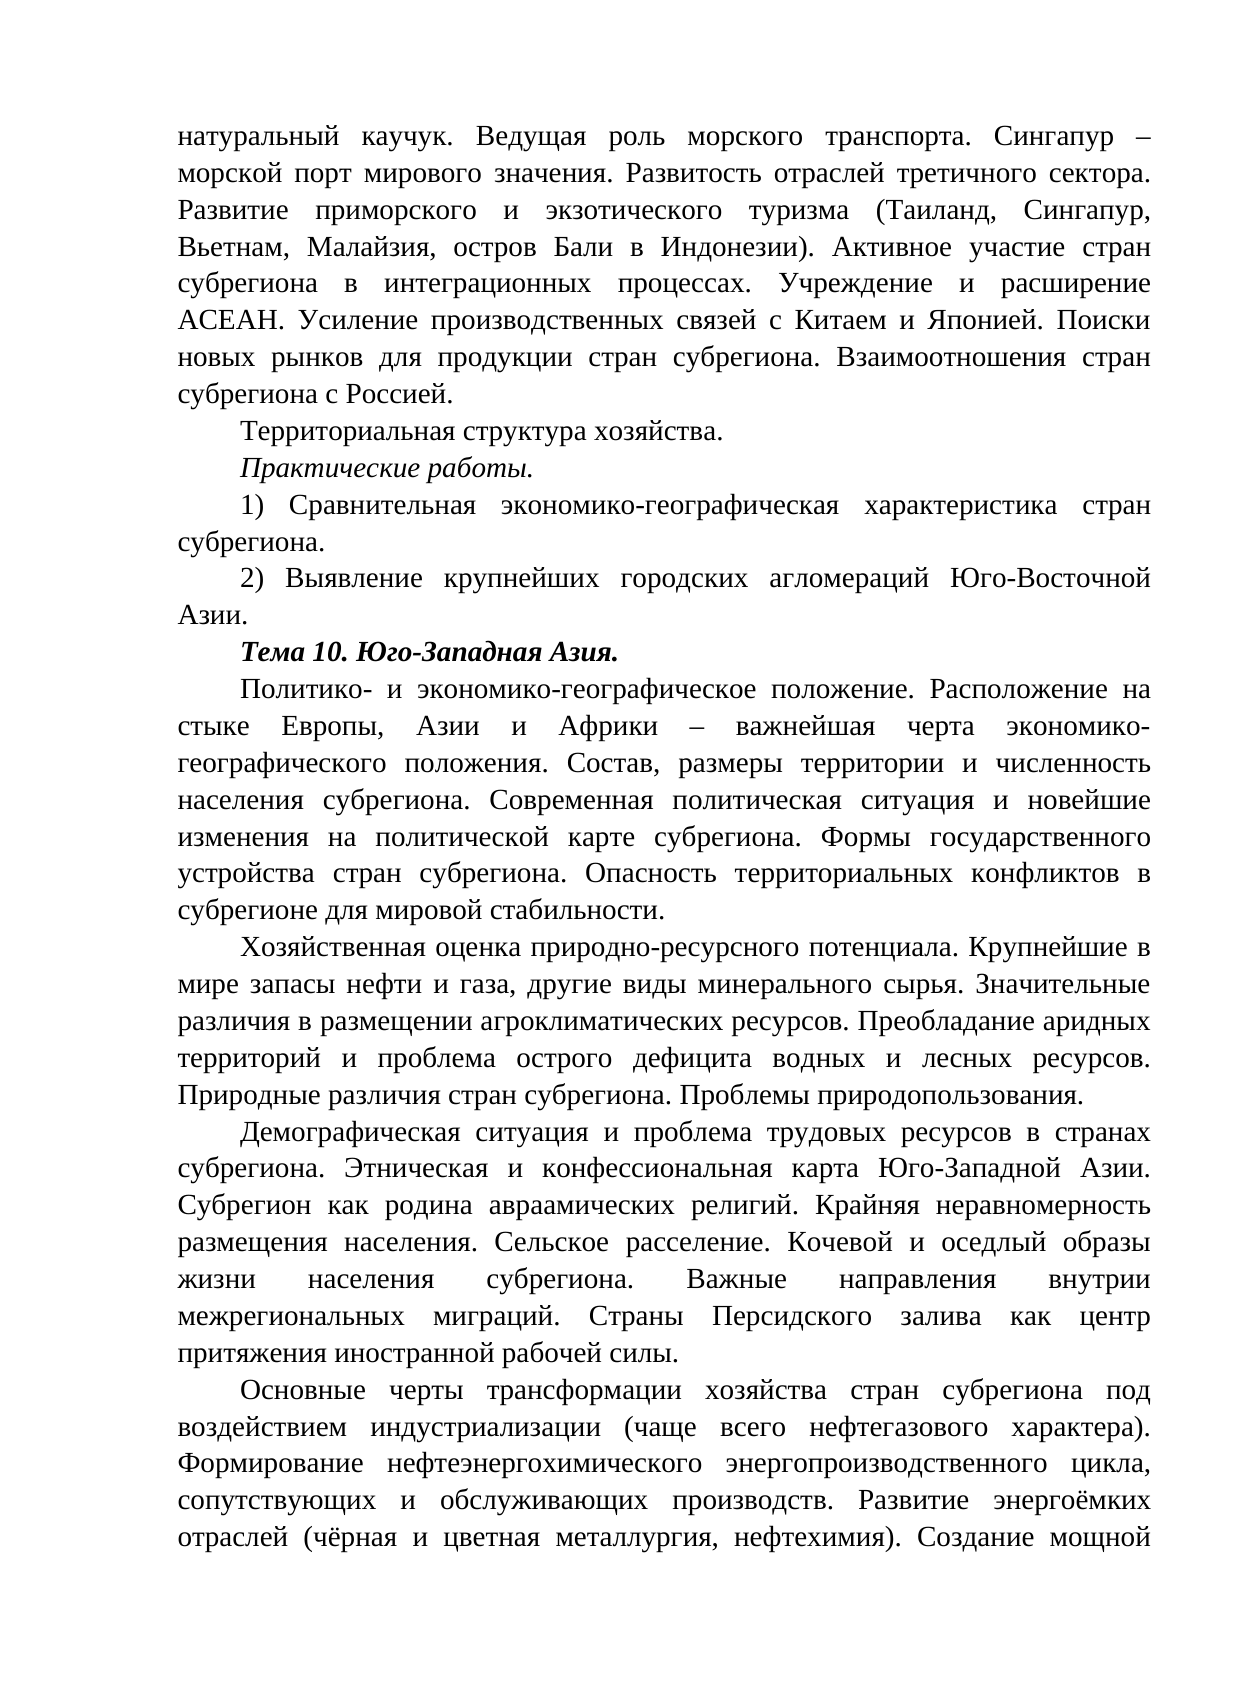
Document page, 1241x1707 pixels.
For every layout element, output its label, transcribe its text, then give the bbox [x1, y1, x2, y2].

text 2) Выявление крупнейших городских агломераций Юго-Восточной Азии. [177, 561, 1152, 631]
text Территориальная структура хозяйства. [177, 413, 1152, 447]
text Демографическая ситуация и проблема трудовых ресурсов в странах субрегиона. Этническая и конфессиональная карта Юго-Западной Азии. Субрегион как родина авраамических религий. Крайняя неравномерность размещения населения. Сельское расселение. Кочевой и оседлый образы жизни населения субрегиона. Важные направления внутрии межрегиональных миграций. Страны Персидского залива как центр притяжения иностранной рабочей силы. [177, 1114, 1152, 1368]
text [177, 118, 1152, 410]
text Тема 10. Юго-Западная Азия. [177, 634, 1152, 668]
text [177, 1372, 1152, 1553]
text 1) Сравнительная экономико-географическая характеристика стран субрегиона. [177, 487, 1152, 557]
text Политико- и экономико-географическое положение. Расположение на стыке Европы, Азии и Африки – важнейшая черта экономико-географического положения. Состав, размеры территории и численность населения субрегиона. Современная политическая ситуация и новейшие изменения на политической карте субрегиона. Формы государственного устройства стран субрегиона. Опасность территориальных конфликтов в субрегионе для мировой стабильности. [177, 671, 1152, 926]
text Хозяйственная оценка природно-ресурсного потенциала. Крупнейшие в мире запасы нефти и газа, другие виды минерального сырья. Значительные различия в размещении агроклиматических ресурсов. Преобладание аридных территорий и проблема острого дефицита водных и лесных ресурсов. Природные различия стран субрегиона. Проблемы природопользования. [177, 929, 1152, 1110]
text Практические работы. [177, 450, 1152, 483]
